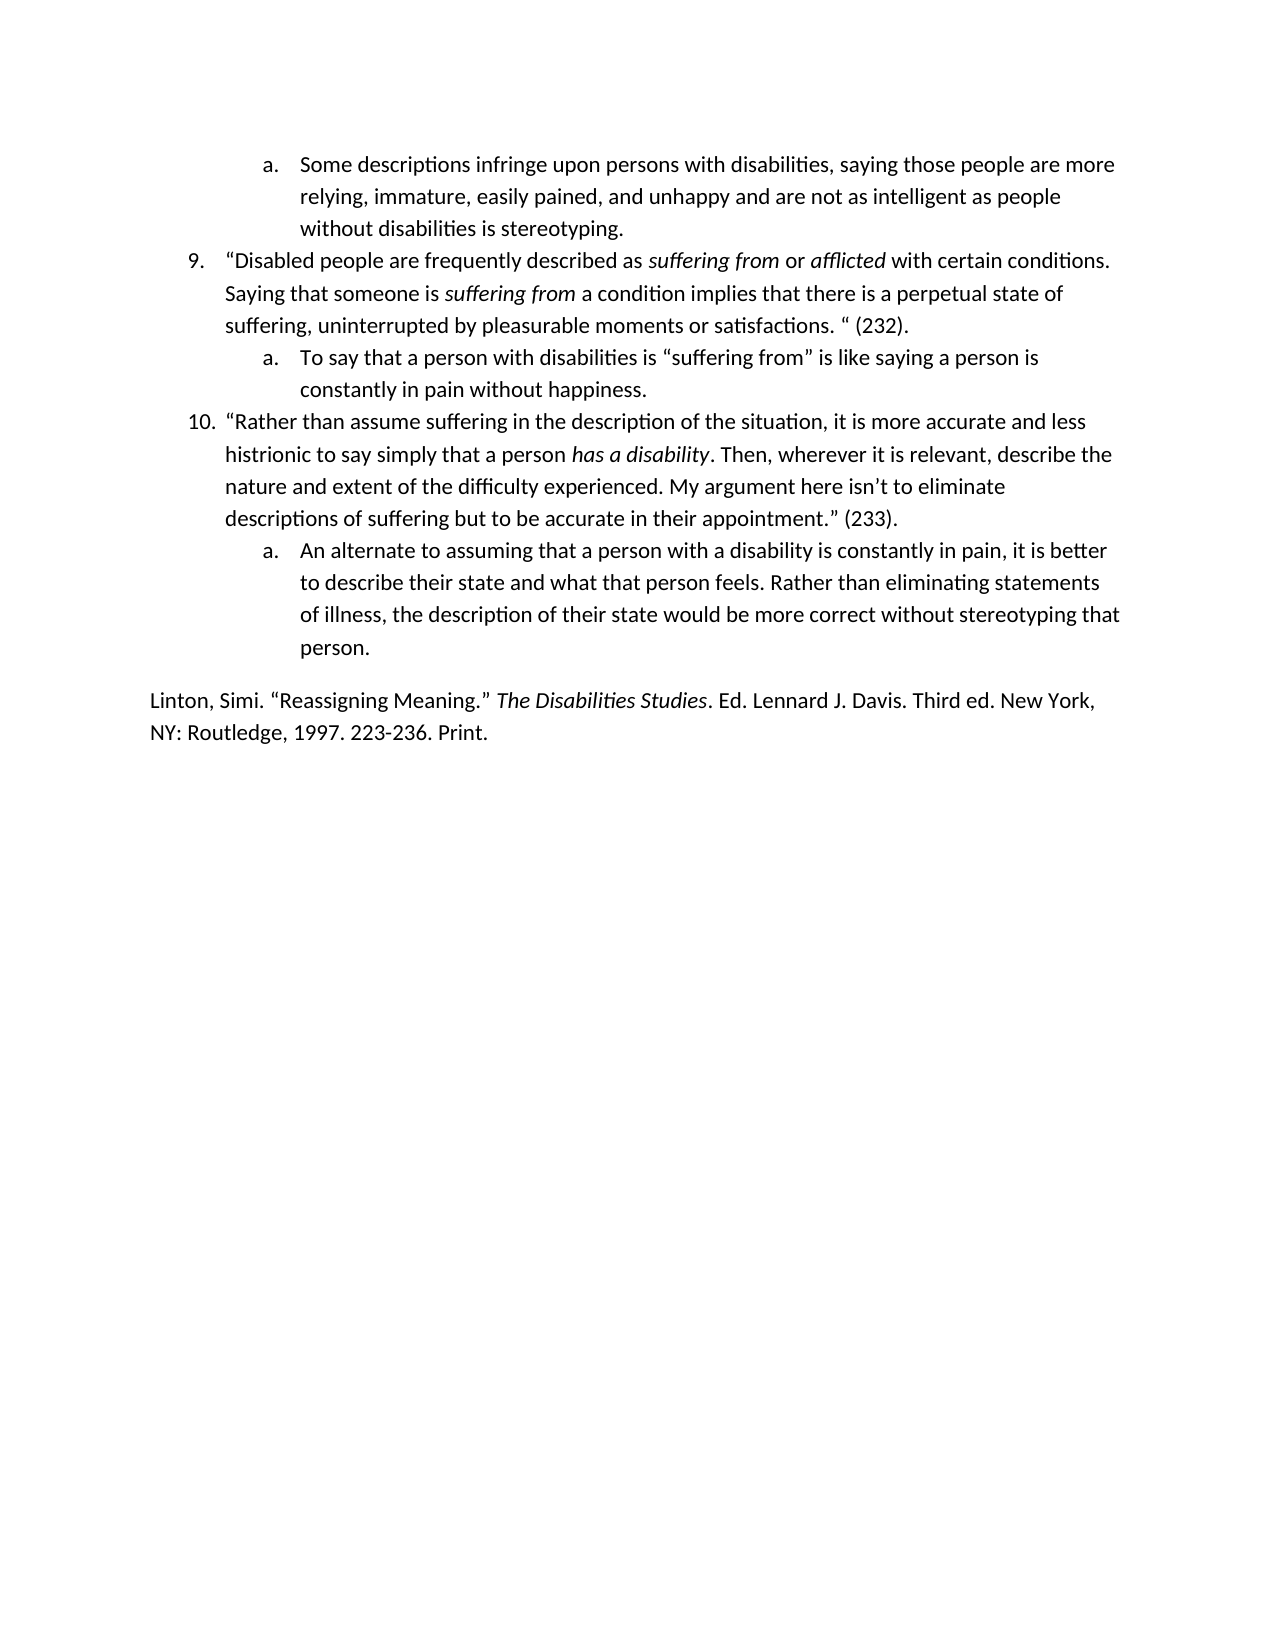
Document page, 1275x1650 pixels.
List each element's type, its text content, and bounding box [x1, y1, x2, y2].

text Linton, Simi. “Reassigning Meaning.” The Disabilities Studies. Ed. Lennard J. Davis. Third ed. New York, NY: Routledge, 1997. 223-236. Print. [150, 686, 1125, 746]
list “Disabled people are frequently described as suffering from or afflicted with certain conditions. Saying that someone is suffering from a condition implies that there is a perpetual state of suffering, uninterrupted by pleasurable moments or satisfactions. “ (232). [187, 247, 1125, 339]
list “Rather than assume suffering in the description of the situation, it is more accurate and less histrionic to say simply that a person has a disability. Then, wherever it is relevant, describe the nature and extent of the difficulty experienced. My argument here isn’t to eliminate descriptions of suffering but to be accurate in their appointment.” (233). [187, 407, 1125, 532]
list Some descriptions infringe upon persons with disabilities, saying those people are more relying, immature, easily pained, and unhappy and are not as intelligent as people without disabilities is stereotyping. [262, 150, 1125, 242]
list An alternate to assuming that a person with a disability is constantly in pain, it is better to describe their state and what that person feels. Rather than eliminating statements of illness, the description of their state would be more correct without stereotyping that person. [262, 536, 1125, 661]
list To say that a person with disabilities is “suffering from” is like saying a person is constantly in pain without happiness. [262, 343, 1125, 403]
